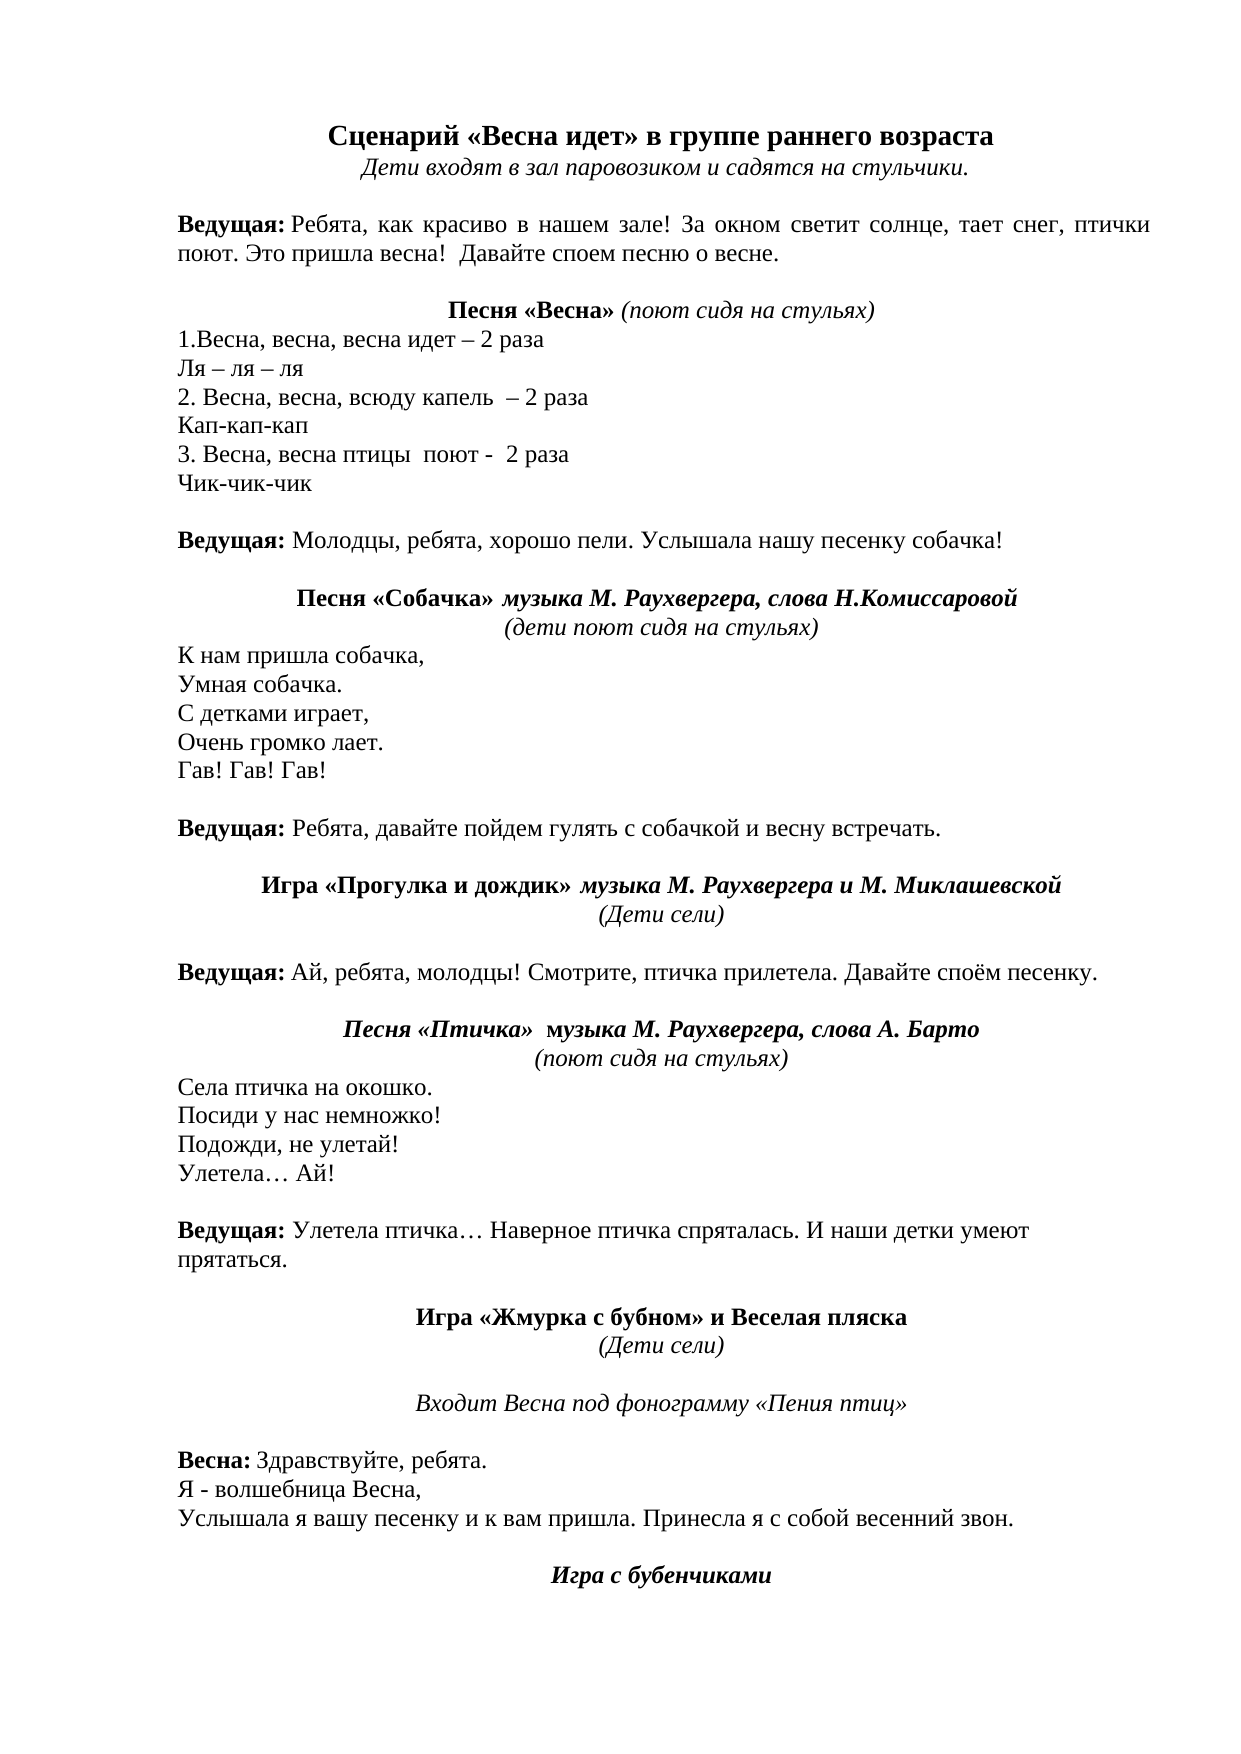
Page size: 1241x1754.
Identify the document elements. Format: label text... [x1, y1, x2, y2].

text Ведущая: Ребята, как красиво в нашем зале! За окном светит солнце, тает снег, птички поют. Это пришла весна! Давайте споем песню о весне. [177, 209, 1152, 267]
text 1.Весна, весна, весна идет – 2 раза [177, 324, 1152, 353]
text Очень громко лает. [177, 727, 1152, 755]
text Весна: Здравствуйте, ребята. [177, 1445, 1152, 1474]
text 2. Весна, весна, всюду капель – 2 раза [177, 382, 1152, 410]
text Ведущая: Улетела птичка… Наверное птичка спряталась. И наши детки умеют прятаться. [177, 1215, 1152, 1273]
text Песня «Собачка» музыка М. Раухвергера, слова Н.Комиссаровой [177, 583, 1152, 612]
text Посиди у нас немножко! [177, 1100, 1152, 1129]
text Ведущая: Ай, ребята, молодцы! Смотрите, птичка прилетела. Давайте споём песенку. [177, 957, 1152, 985]
text Улетела… Ай! [177, 1158, 1152, 1187]
text (дети поют сидя на стульях) [177, 612, 1152, 640]
text (Дети сели) [177, 899, 1152, 928]
text Подожди, не улетай! [177, 1129, 1152, 1158]
text Песня «Птичка» музыка М. Раухвергера, слова А. Барто [177, 1014, 1152, 1043]
text Я - волшебница Весна, [177, 1474, 1152, 1503]
text Игра «Жмурка с бубном» и Веселая пляска [177, 1302, 1152, 1330]
text (поют сидя на стульях) [177, 1043, 1152, 1072]
text Игра с бубенчиками [177, 1560, 1152, 1589]
text Игра «Прогулка и дождик» музыка М. Раухвергера и М. Миклашевской [177, 870, 1152, 899]
text Сценарий «Весна идет» в группе раннего возраста [177, 118, 1152, 152]
text 3. Весна, весна птицы поют - 2 раза [177, 439, 1152, 468]
text Кап-кап-кап [177, 410, 1152, 439]
text Дети входят в зал паровозиком и садятся на стульчики. [177, 152, 1152, 180]
text Ведущая: Ребята, давайте пойдем гулять с собачкой и весну встречать. [177, 813, 1152, 842]
text Села птичка на окошко. [177, 1072, 1152, 1100]
text С детками играет, [177, 698, 1152, 727]
text Ля – ля – ля [177, 353, 1152, 382]
text К нам пришла собачка, [177, 640, 1152, 669]
text Песня «Весна» (поют сидя на стульях) [177, 295, 1152, 324]
text Услышала я вашу песенку и к вам пришла. Принесла я с собой весенний звон. [177, 1503, 1152, 1532]
text Гав! Гав! Гав! [177, 755, 1152, 784]
text Чик-чик-чик [177, 468, 1152, 497]
text Ведущая: Молодцы, ребята, хорошо пели. Услышала нашу песенку собачка! [177, 525, 1152, 554]
text Входит Весна под фонограмму «Пения птиц» [177, 1388, 1152, 1417]
text Умная собачка. [177, 669, 1152, 698]
text (Дети сели) [177, 1330, 1152, 1359]
